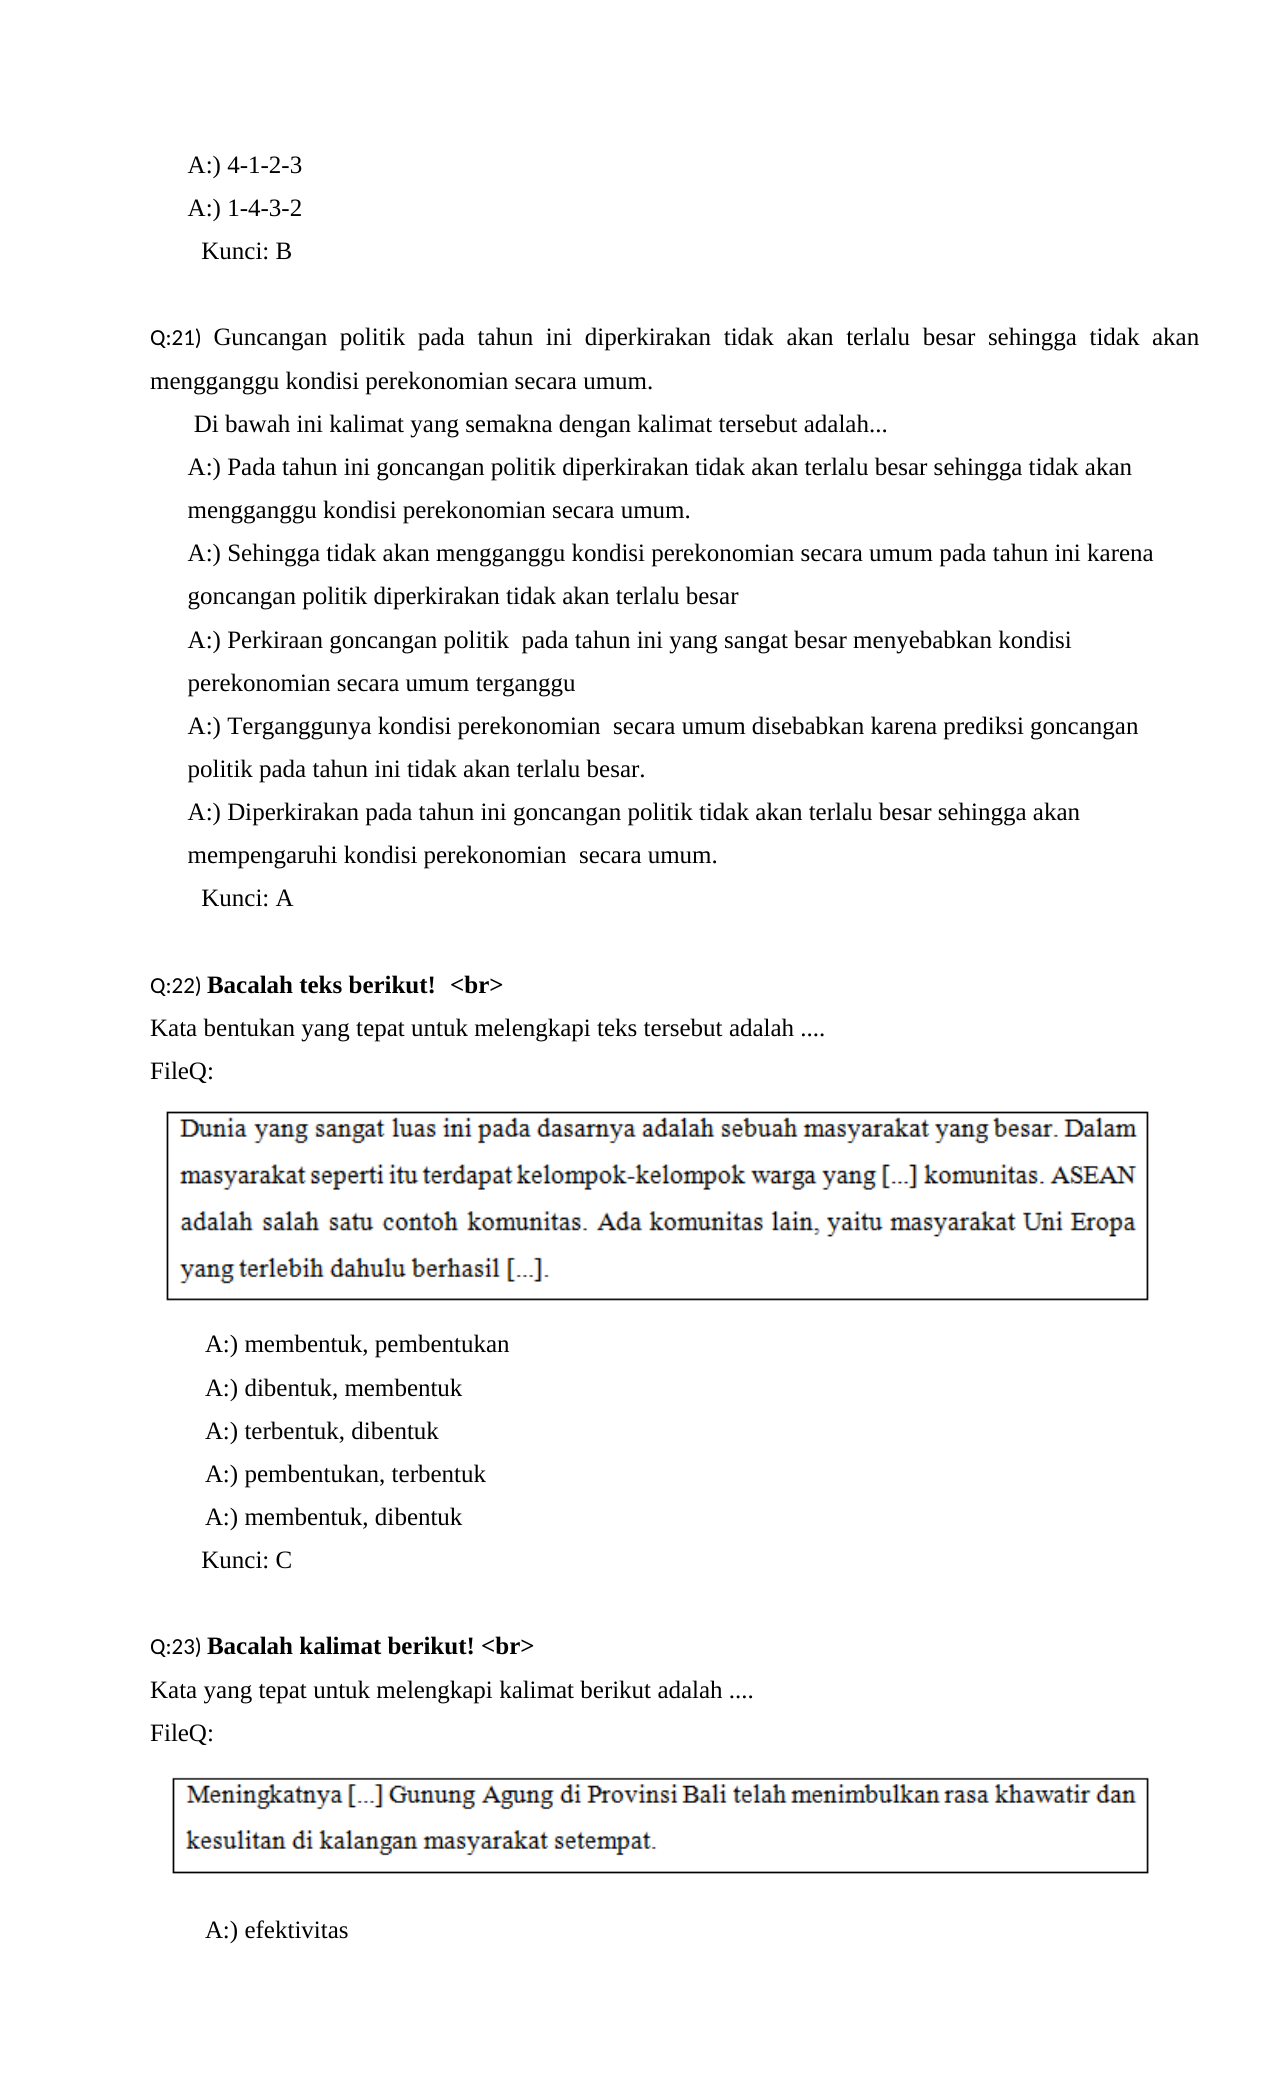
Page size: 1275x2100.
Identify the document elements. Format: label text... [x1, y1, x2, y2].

text Kunci: C [201, 1545, 1201, 1574]
text Kunci: B [201, 236, 1201, 265]
text A:) pembentukan, terbentuk [244, 1459, 1201, 1488]
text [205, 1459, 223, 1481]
text A:) dibentuk, membentuk [244, 1373, 1201, 1401]
text Kunci: A [201, 883, 1201, 912]
text A:) Pada tahun ini goncangan politik diperkirakan tidak akan terlalu besar sehingga tidak akan mengganggu kondisi perekonomian secara umum. [187, 452, 1201, 524]
text A:) Terganggunya kondisi perekonomian secara umum disebabkan karena prediksi goncangan politik pada tahun ini tidak akan terlalu besar. [187, 711, 1201, 783]
text Q:21) Guncangan politik pada tahun ini diperkirakan tidak akan terlalu besar sehingga tidak akan mengganggu kondisi perekonomian secara umum. [150, 322, 1201, 395]
text A:) 1-4-3-2 [227, 193, 1201, 222]
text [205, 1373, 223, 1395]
text A:) terbentuk, dibentuk [244, 1416, 1201, 1444]
text A:) 4-1-2-3 [227, 150, 1201, 179]
text A:) Diperkirakan pada tahun ini goncangan politik tidak akan terlalu besar sehingga akan mempengaruhi kondisi perekonomian secara umum. [187, 797, 1201, 869]
text A:) efektivitas [238, 1915, 1201, 1943]
text A:) membentuk, dibentuk [244, 1502, 1201, 1531]
text Kata yang tepat untuk melengkapi kalimat berikut adalah .... [150, 1675, 1201, 1704]
text Q:22) Bacalah teks berikut! <br> [150, 970, 1201, 999]
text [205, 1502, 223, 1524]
text Di bawah ini kalimat yang semakna dengan kalimat tersebut adalah... [187, 409, 1201, 438]
text A:) Perkiraan goncangan politik pada tahun ini yang sangat besar menyebabkan kondisi perekonomian secara umum terganggu [187, 625, 1201, 697]
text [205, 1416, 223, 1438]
text A:) membentuk, pembentukan [205, 1329, 1201, 1358]
text A:) Sehingga tidak akan mengganggu kondisi perekonomian secara umum pada tahun ini karena goncangan politik diperkirakan tidak akan terlalu besar [187, 538, 1201, 610]
picture [150, 1099, 1167, 1316]
text Kata bentukan yang tepat untuk melengkapi teks tersebut adalah .... [150, 1013, 1201, 1042]
picture [150, 1760, 1167, 1895]
text Q:23) Bacalah kalimat berikut! <br> [150, 1631, 1201, 1660]
